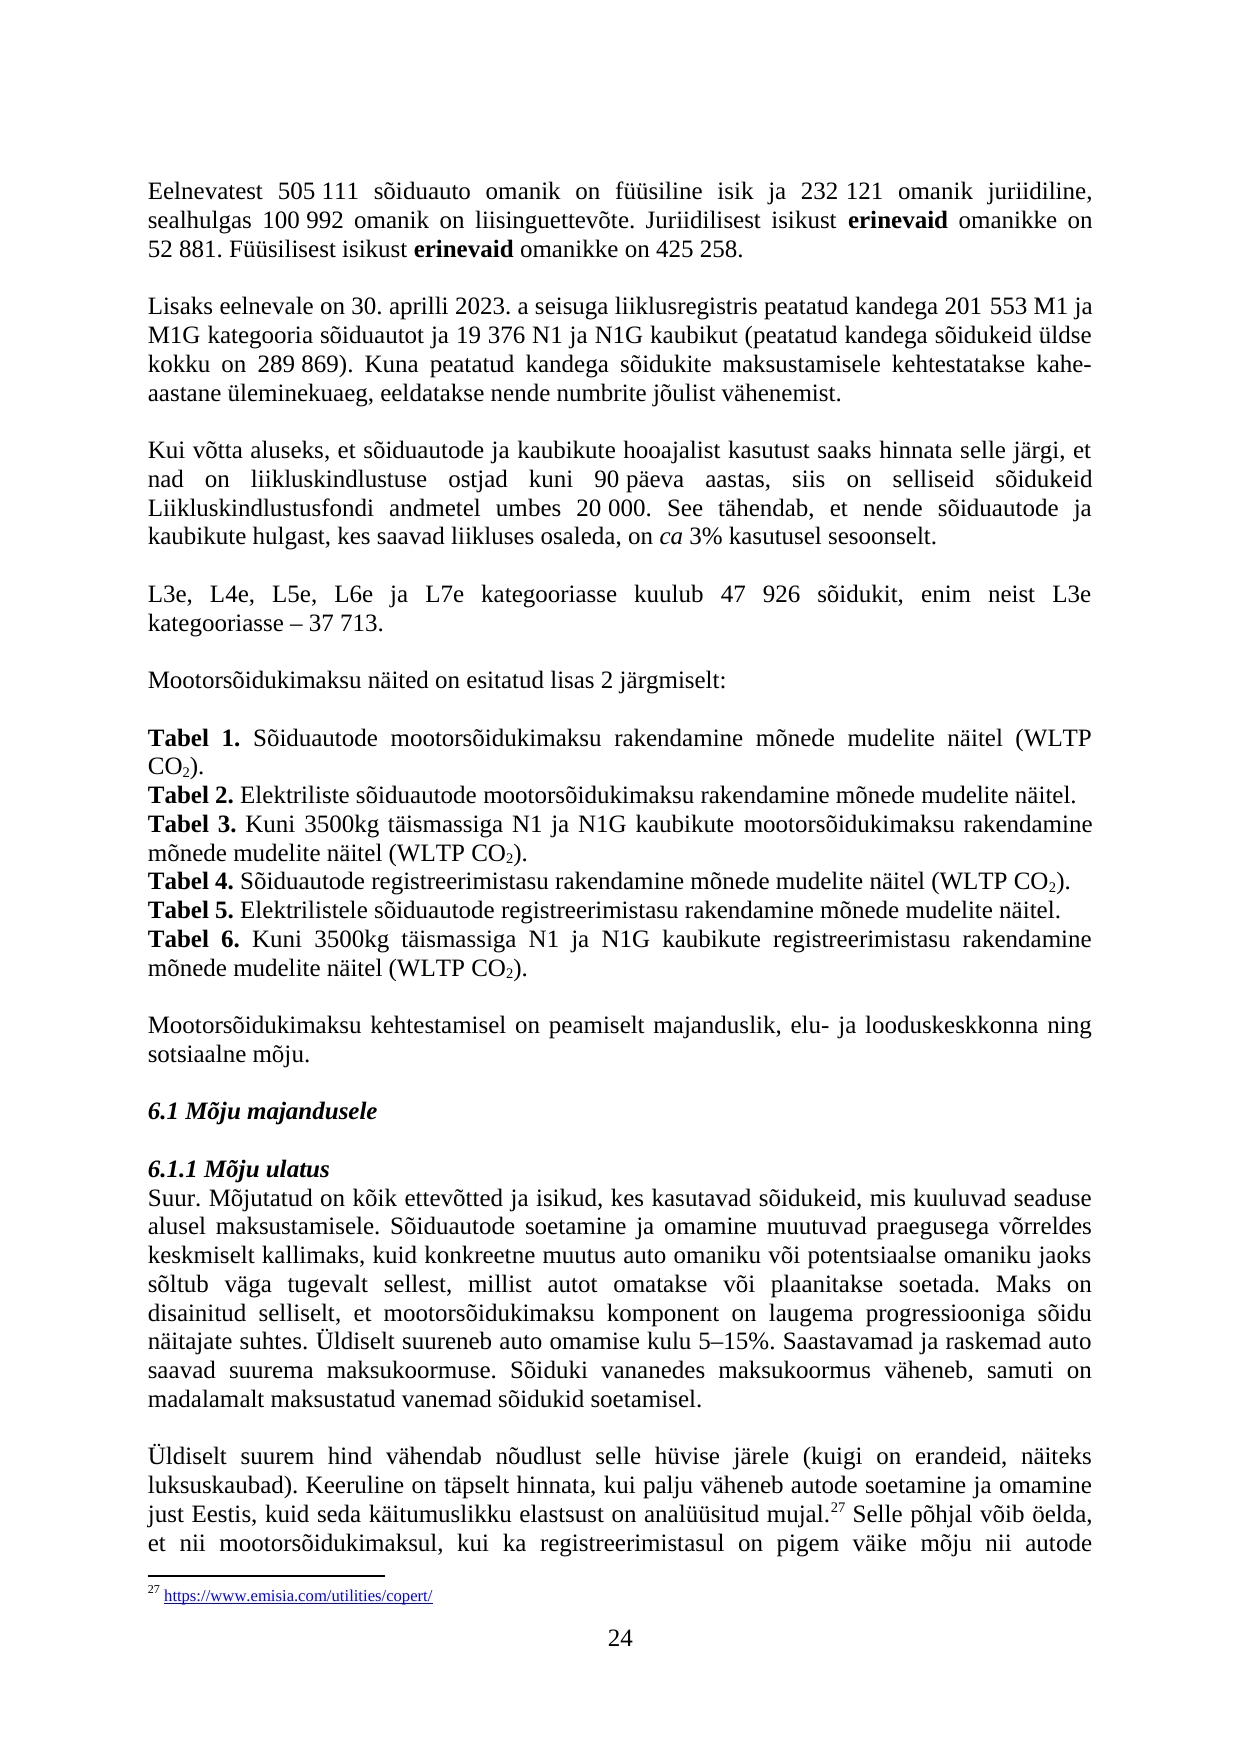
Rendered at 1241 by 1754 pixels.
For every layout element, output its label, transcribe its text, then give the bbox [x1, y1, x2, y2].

text Tabel 2. Elektriliste sõiduautode mootorsõidukimaksu rakendamine mõnede mudelite näitel. [148, 780, 1093, 809]
text 6.1.1 Mõju ulatus [148, 1154, 1093, 1183]
text Tabel 1. Sõiduautode mootorsõidukimaksu rakendamine mõnede mudelite näitel (WLTP CO2). [148, 723, 1093, 780]
text Mootorsõidukimaksu näited on esitatud lisas 2 järgmiselt: [148, 665, 1093, 694]
text Eelnevatest 505 111 sõiduauto omanik on füüsiline isik ja 232 121 omanik juriidiline, sealhulgas 100 992 omanik on liisinguettevõte. Juriidilisest isikust erinevaid omanikke on 52 881. Füüsilisest isikust erinevaid omanikke on 425 258. [148, 176, 1093, 263]
text L3e, L4e, L5e, L6e ja L7e kategooriasse kuulub 47 926 sõidukit, enim neist L3e kategooriasse – 37 713. [148, 579, 1093, 636]
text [148, 1441, 1093, 1556]
text Lisaks eelnevale on 30. aprilli 2023. a seisuga liiklusregistris peatatud kandega 201 553 M1 ja M1G kategooria sõiduautot ja 19 376 N1 ja N1G kaubikut (peatatud kandega sõidukeid üldse kokku on 289 869). Kuna peatatud kandega sõidukite maksustamisele kehtestatakse kahe-aastane üleminekuaeg, eeldatakse nende numbrite jõulist vähenemist. [148, 291, 1093, 406]
text Kui võtta aluseks, et sõiduautode ja kaubikute hooajalist kasutust saaks hinnata selle järgi, et nad on liikluskindlustuse ostjad kuni 90 päeva aastas, siis on selliseid sõidukeid Liikluskindlustusfondi andmetel umbes 20 000. See tähendab, et nende sõiduautode ja kaubikute hulgast, kes saavad liikluses osaleda, on ca 3% kasutusel sesoonselt. [148, 435, 1093, 550]
text Tabel 3. Kuni 3500kg täismassiga N1 ja N1G kaubikute mootorsõidukimaksu rakendamine mõnede mudelite näitel (WLTP CO2). [148, 809, 1093, 866]
text Tabel 5. Elektrilistele sõiduautode registreerimistasu rakendamine mõnede mudelite näitel. [148, 895, 1093, 924]
text Tabel 6. Kuni 3500kg täismassiga N1 ja N1G kaubikute registreerimistasu rakendamine mõnede mudelite näitel (WLTP CO2). [148, 924, 1093, 981]
text 6.1 Mõju majandusele [148, 1096, 1093, 1125]
text Mootorsõidukimaksu kehtestamisel on peamiselt majanduslik, elu- ja looduskeskkonna ning sotsiaalne mõju. [148, 1010, 1093, 1068]
text Tabel 4. Sõiduautode registreerimistasu rakendamine mõnede mudelite näitel (WLTP CO2). [148, 866, 1093, 895]
text Suur. Mõjutatud on kõik ettevõtted ja isikud, kes kasutavad sõidukeid, mis kuuluvad seaduse alusel maksustamisele. Sõiduautode soetamine ja omamine muutuvad praegusega võrreldes keskmiselt kallimaks, kuid konkreetne muutus auto omaniku või potentsiaalse omaniku jaoks sõltub väga tugevalt sellest, millist autot omatakse või plaanitakse soetada. Maks on disainitud selliselt, et mootorsõidukimaksu komponent on laugema progressiooniga sõidu näitajate suhtes. Üldiselt suureneb auto omamise kulu 5–15%. Saastavamad ja raskemad auto saavad suurema maksukoormuse. Sõiduki vananedes maksukoormus väheneb, samuti on madalamalt maksustatud vanemad sõidukid soetamisel. [148, 1183, 1093, 1413]
